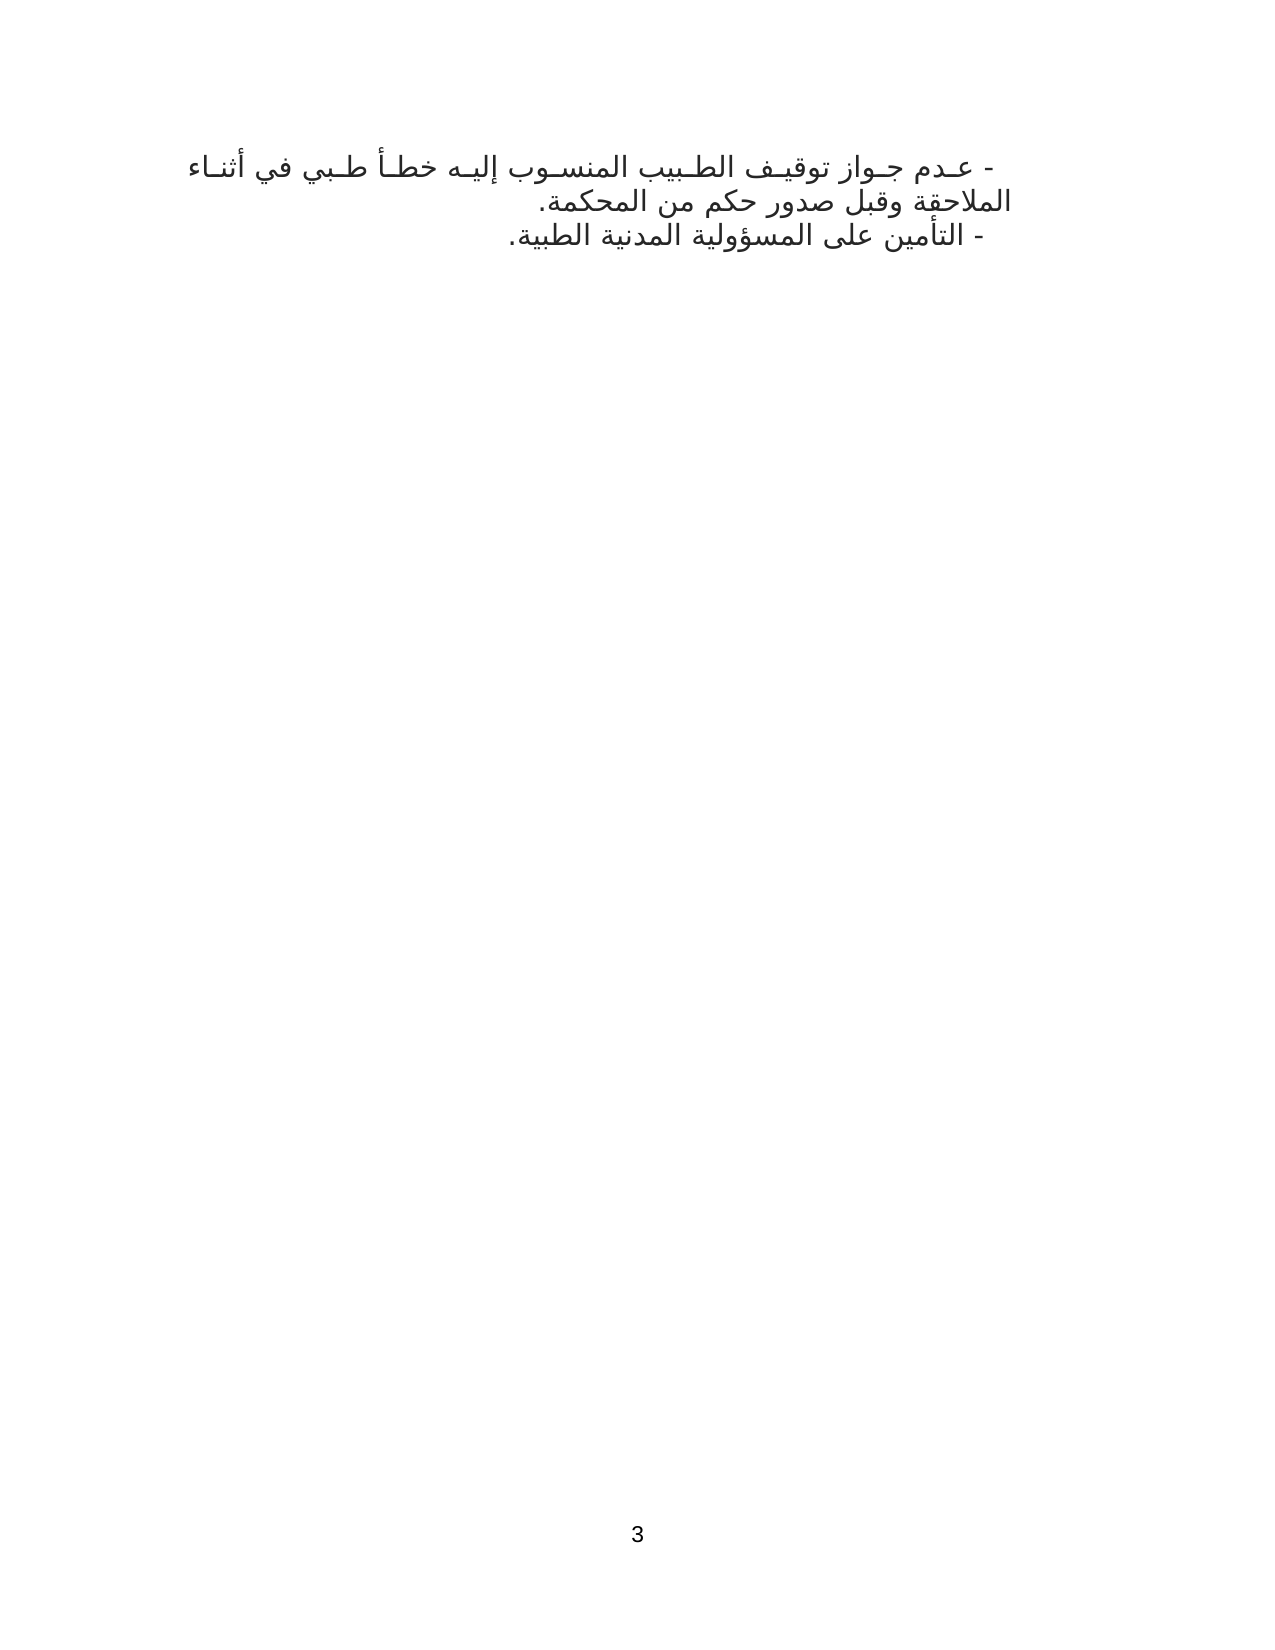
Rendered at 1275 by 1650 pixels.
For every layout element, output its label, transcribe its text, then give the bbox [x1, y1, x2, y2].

list - التأمين على المسؤولية المدنية الطبية. [187, 218, 1012, 252]
list - عدم جواز توقيف الطبيب المنسوب إليه خطأ طبي في أثناء الملاحقة وقبل صدور حكم من المحكمة. [187, 150, 1012, 218]
